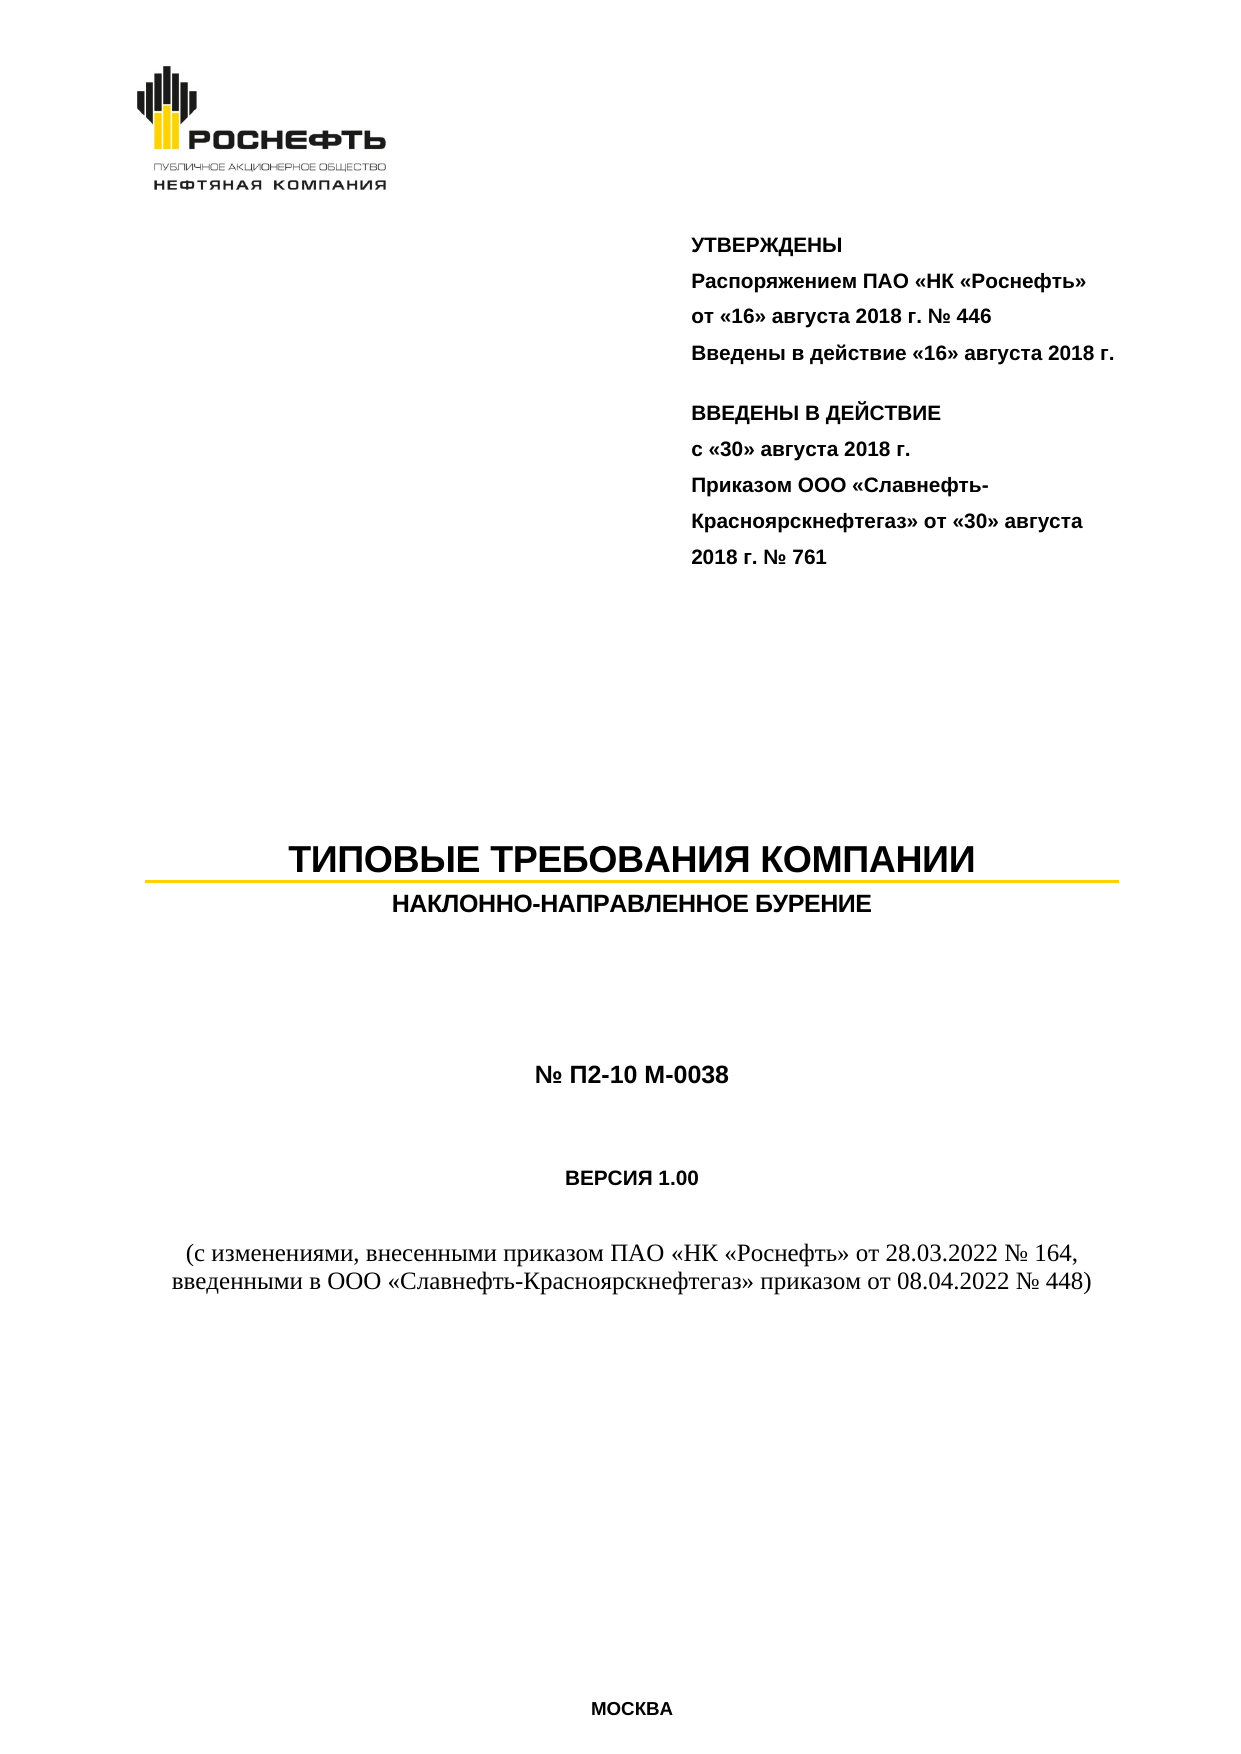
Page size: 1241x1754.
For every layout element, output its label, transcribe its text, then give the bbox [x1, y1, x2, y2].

picture [129, 59, 393, 197]
text НАКЛОННО-НАПРАВЛЕННОЕ БУРЕНИЕ [130, 889, 1134, 918]
text Введены в действие «16» августа 2018 г. [691, 340, 1134, 364]
text (с изменениями, внесенными приказом ПАО «НК «Роснефть» от 28.03.2022 № 164, введенными в ООО «Славнефть-Красноярскнефтегаз» приказом от 08.04.2022 № 448) [130, 1238, 1134, 1295]
text Приказом ООО «Славнефть-Красноярскнефтегаз» от «30» августа 2018 г. № 761 [691, 473, 1134, 569]
table_header ТИПОВЫЕ ТРЕБОВАНИЯ КОМПАНИИ [145, 837, 1119, 880]
text ВЕРСИЯ 1.00 [130, 1166, 1134, 1190]
text ВВЕДЕНЫ В ДЕЙСТВИЕ [691, 401, 1134, 425]
text с «30» августа 2018 г. [691, 437, 1134, 461]
text МОСКВА [130, 1698, 1134, 1719]
text УТВЕРЖДЕНЫ [691, 232, 1134, 256]
text Распоряжением ПАО «НК «Роснефть» [691, 268, 1134, 292]
text № П2-10 М-0038 [130, 1060, 1134, 1089]
text от «16» августа 2018 г. № 446 [691, 304, 1134, 328]
